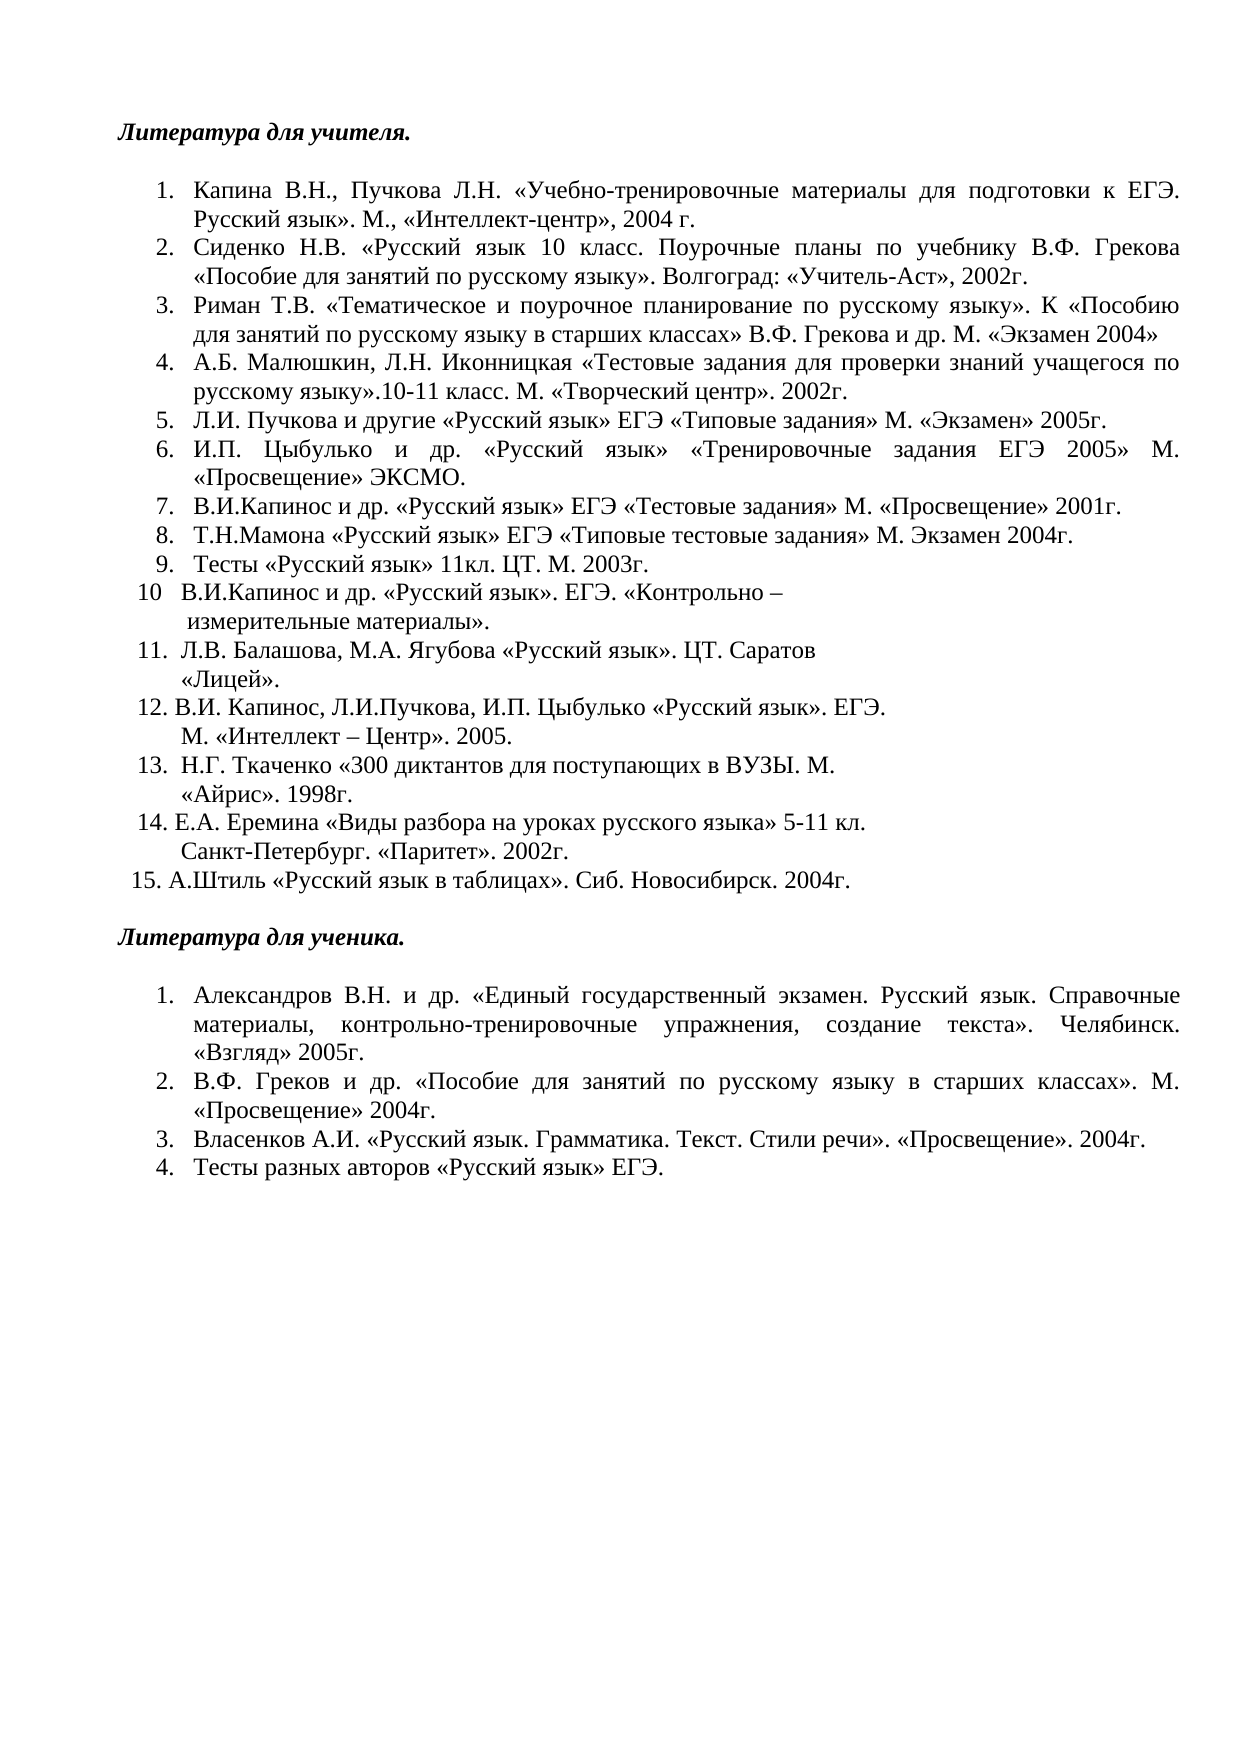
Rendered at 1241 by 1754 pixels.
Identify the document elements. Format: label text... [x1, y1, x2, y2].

text измерительные материалы». [156, 606, 1181, 635]
list Т.Н.Мамона «Русский язык» ЕГЭ «Типовые тестовые задания» М. Экзамен 2004г. [156, 520, 1181, 549]
list В.И.Капинос и др. «Русский язык» ЕГЭ «Тестовые задания» М. «Просвещение» 2001г. [156, 491, 1181, 520]
list И.П. Цыбулько и др. «Русский язык» «Тренировочные задания ЕГЭ 2005» М. «Просвещение» ЭКСМО. [156, 434, 1181, 491]
text Литература для ученика. [118, 922, 1181, 951]
text «Лицей». [118, 664, 1181, 692]
list Тесты «Русский язык» 11кл. ЦТ. М. 2003г. [156, 549, 1181, 577]
text М. «Интеллект – Центр». 2005. [118, 721, 1181, 750]
text 12. В.И. Капинос, Л.И.Пучкова, И.П. Цыбулько «Русский язык». ЕГЭ. [118, 692, 1181, 721]
text 13. Н.Г. Ткаченко «300 диктантов для поступающих в ВУЗЫ. М. [118, 750, 1181, 779]
text Литература для учителя. [118, 117, 1181, 146]
list А.Б. Малюшкин, Л.Н. Иконницкая «Тестовые задания для проверки знаний учащегося по русскому языку».10-11 класс. М. «Творческий центр». 2002г. [156, 347, 1181, 405]
text 14. Е.А. Еремина «Виды разбора на уроках русского языка» кл. [118, 807, 1181, 836]
list Александров В.Н. и др. «Единый государственный экзамен. Русский язык. Справочные материалы, контрольно-тренировочные упражнения, создание текста». Челябинск. «Взгляд» 2005г. [156, 980, 1181, 1066]
list Власенков А.И. «Русский язык. Грамматика. Текст. Стили речи». «Просвещение». 2004г. [156, 1124, 1181, 1152]
list Л.И. Пучкова и другие «Русский язык» ЕГЭ «Типовые задания» М. «Экзамен» 2005г. [156, 405, 1181, 434]
list Сиденко Н.В. «Русский язык 10 класс. Поурочные планы по учебнику В.Ф. Грекова «Пособие для занятий по русскому языку». Волгоград: «Учитель-Аст», 2002г. [156, 232, 1181, 290]
list В.Ф. Греков и др. «Пособие для занятий по русскому языку в старших классах». М. «Просвещение» 2004г. [156, 1066, 1181, 1124]
text 11. Л.В. Балашова, М.А. Ягубова «Русский язык». ЦТ. Саратов [118, 635, 1181, 664]
list Тесты разных авторов «Русский язык» ЕГЭ. [156, 1152, 1181, 1181]
text Санкт-Петербург. «Паритет». 2002г. [118, 836, 1181, 865]
text «Айрис». 1998г. [118, 779, 1181, 807]
text 15. А.Штиль «Русский язык в таблицах». Сиб. Новосибирск. 2004г. [118, 865, 1181, 894]
text 10 В.И.Капинос и др. «Русский язык». ЕГЭ. «Контрольно – [118, 577, 1181, 606]
list Капина В.Н., Пучкова Л.Н. «Учебно-тренировочные материалы для подготовки к ЕГЭ. Русский язык». М., «Интеллект-центр», . [156, 175, 1181, 232]
list Риман Т.В. «Тематическое и поурочное планирование по русскому языку». К «Пособию для занятий по русскому языку в старших классах» В.Ф. Грекова и др. М. «Экзамен 2004» [156, 290, 1181, 347]
